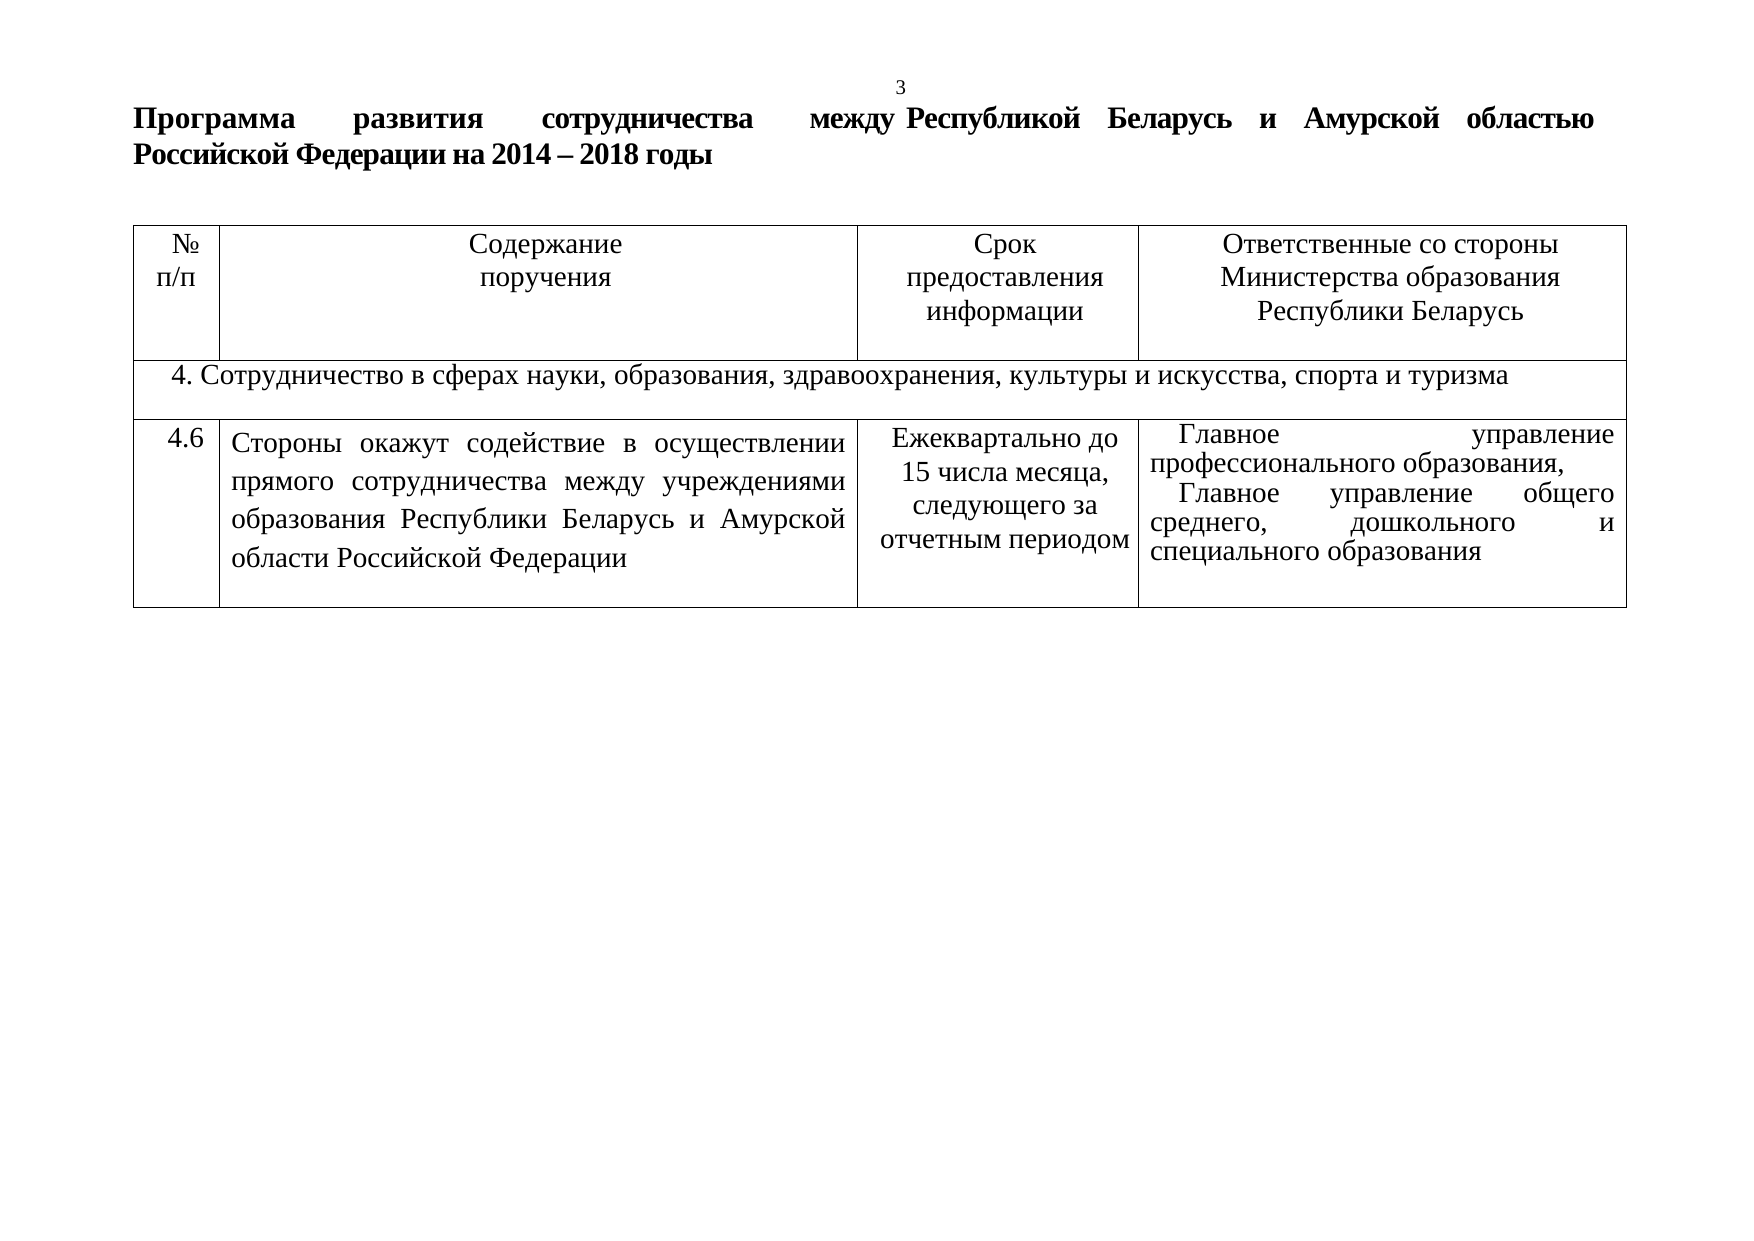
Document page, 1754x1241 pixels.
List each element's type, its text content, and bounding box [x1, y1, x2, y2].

table_header Срок предоставления информации [858, 226, 1138, 360]
text Программа развития сотрудничества между Республикой Беларусь и Амурской областью Российской Федерации на 2014 – 2018 годы [133, 99, 1595, 171]
table_cell 4.6 [134, 420, 219, 607]
table_cell Главное управление профессионального образования, Главное управление общего среднего, дошкольного и специального образования [1139, 420, 1626, 607]
table_header № п/п [134, 226, 219, 360]
table_header Содержание поручения [220, 226, 857, 360]
table_cell Стороны окажут содействие в осуществлении прямого сотрудничества между учреждениями образования Республики Беларусь и Амурской области Российской Федерации [220, 420, 857, 607]
table_cell 4. Сотрудничество в сферах науки, образования, здравоохранения, культуры и искусства, спорта и туризма [134, 361, 1626, 419]
table_header Ответственные со стороны Министерства образования Республики Беларусь [1139, 226, 1626, 360]
table_cell Ежеквартально до 15 числа месяца, следующего за отчетным периодом [858, 420, 1138, 607]
